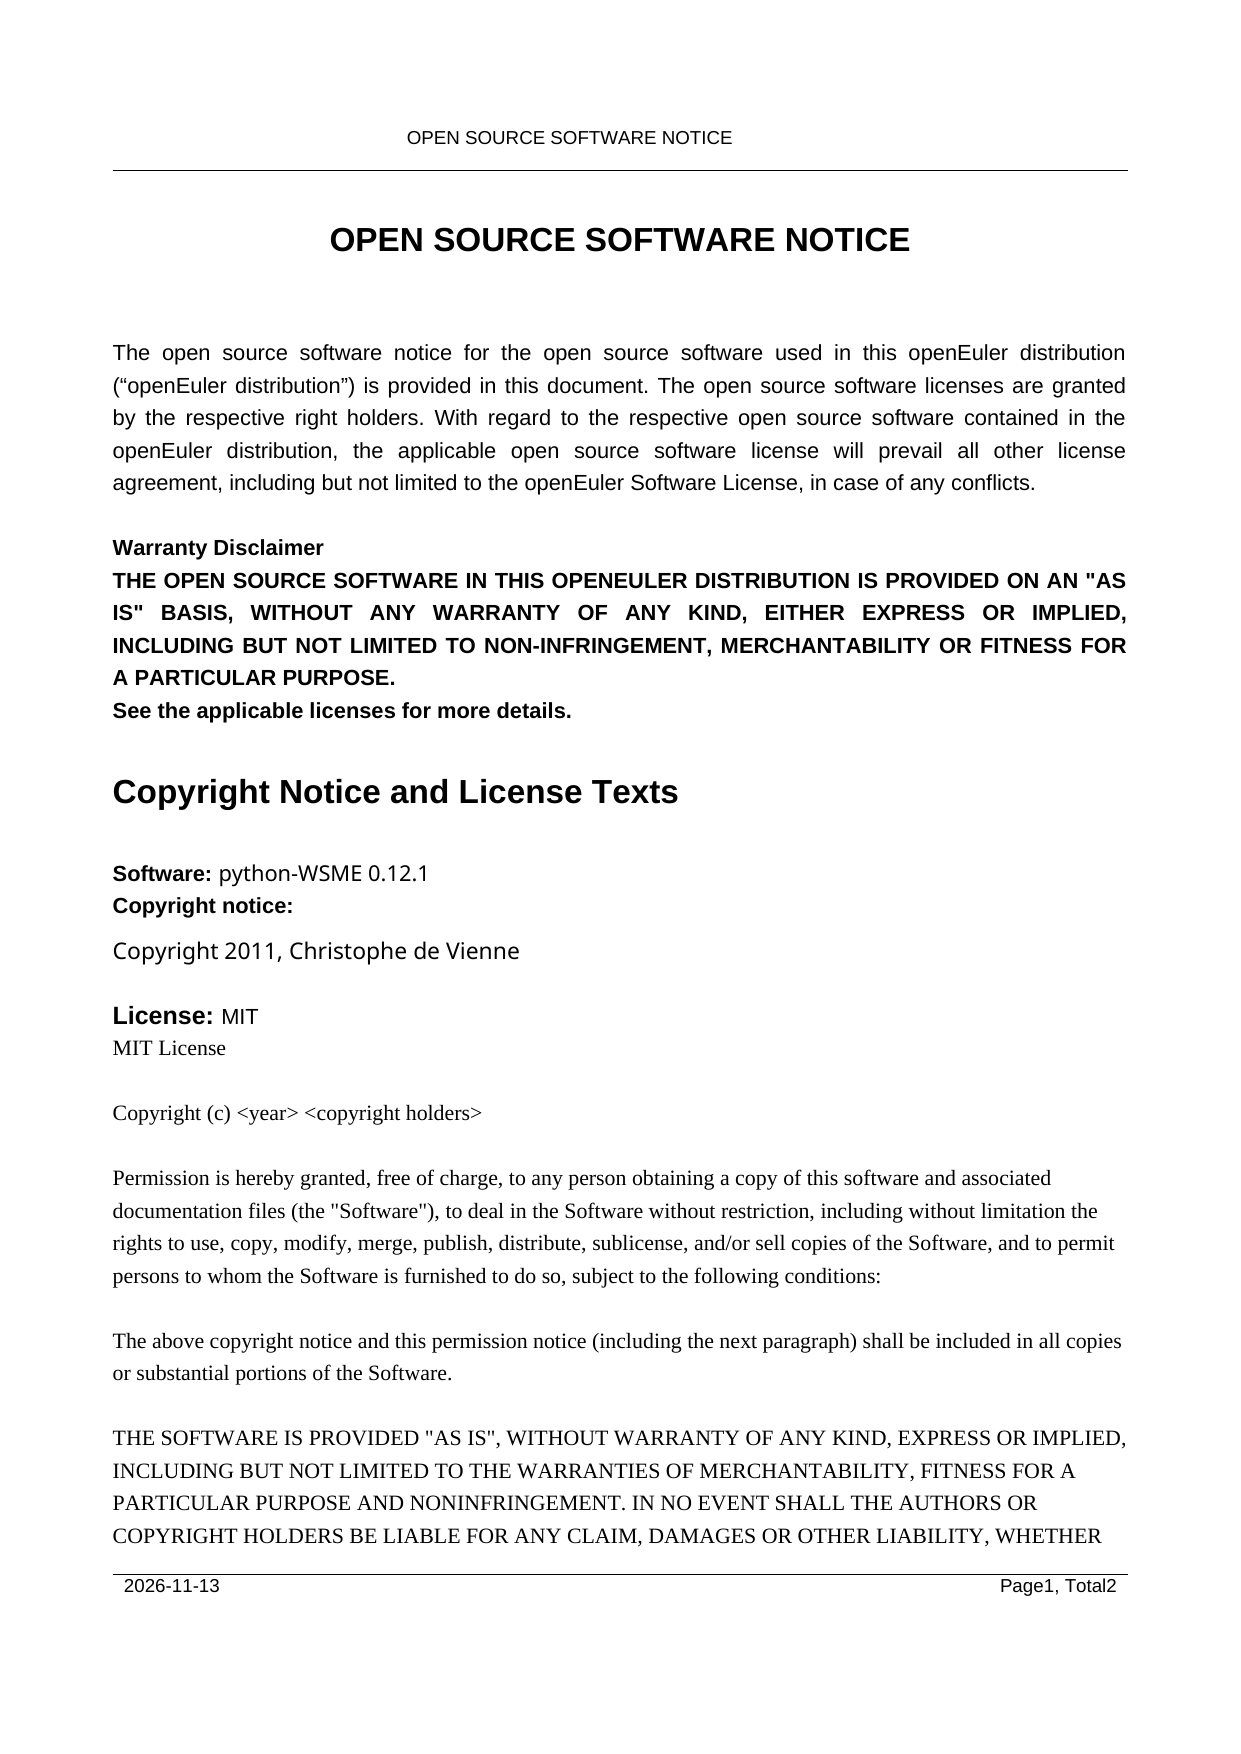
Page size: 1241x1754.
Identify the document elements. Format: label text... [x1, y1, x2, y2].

text OPEN SOURCE SOFTWARE NOTICE [112, 206, 1128, 271]
text Copyright Notice and License Texts [112, 759, 1128, 824]
text The open source software notice for the open source software used in this openEuler distribution (“openEuler distribution”) is provided in this document. The open source software licenses are granted by the respective right holders. With regard to the respective open source software contained in the openEuler distribution, the applicable open source software license will prevail all other license agreement, including but not limited to the openEuler Software License, in case of any conflicts. [112, 336, 1128, 499]
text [112, 1031, 1128, 1551]
text Warranty Disclaimer [112, 531, 1128, 564]
text Copyright 2011, Christophe de Vienne [112, 934, 1128, 999]
text THE OPEN SOURCE SOFTWARE IN THIS OPENEULER DISTRIBUTION IS PROVIDED ON AN "AS IS" BASIS, WITHOUT ANY WARRANTY OF ANY KIND, EITHER EXPRESS OR IMPLIED, INCLUDING BUT NOT LIMITED TO NON-INFRINGEMENT, MERCHANTABILITY OR FITNESS FOR A PARTICULAR PURPOSE. See the applicable licenses for more details. [112, 564, 1128, 726]
text License: MIT [112, 999, 1128, 1031]
title Software: python-WSME 0.12.1 [112, 856, 1128, 889]
text Copyright notice: [112, 889, 1128, 921]
